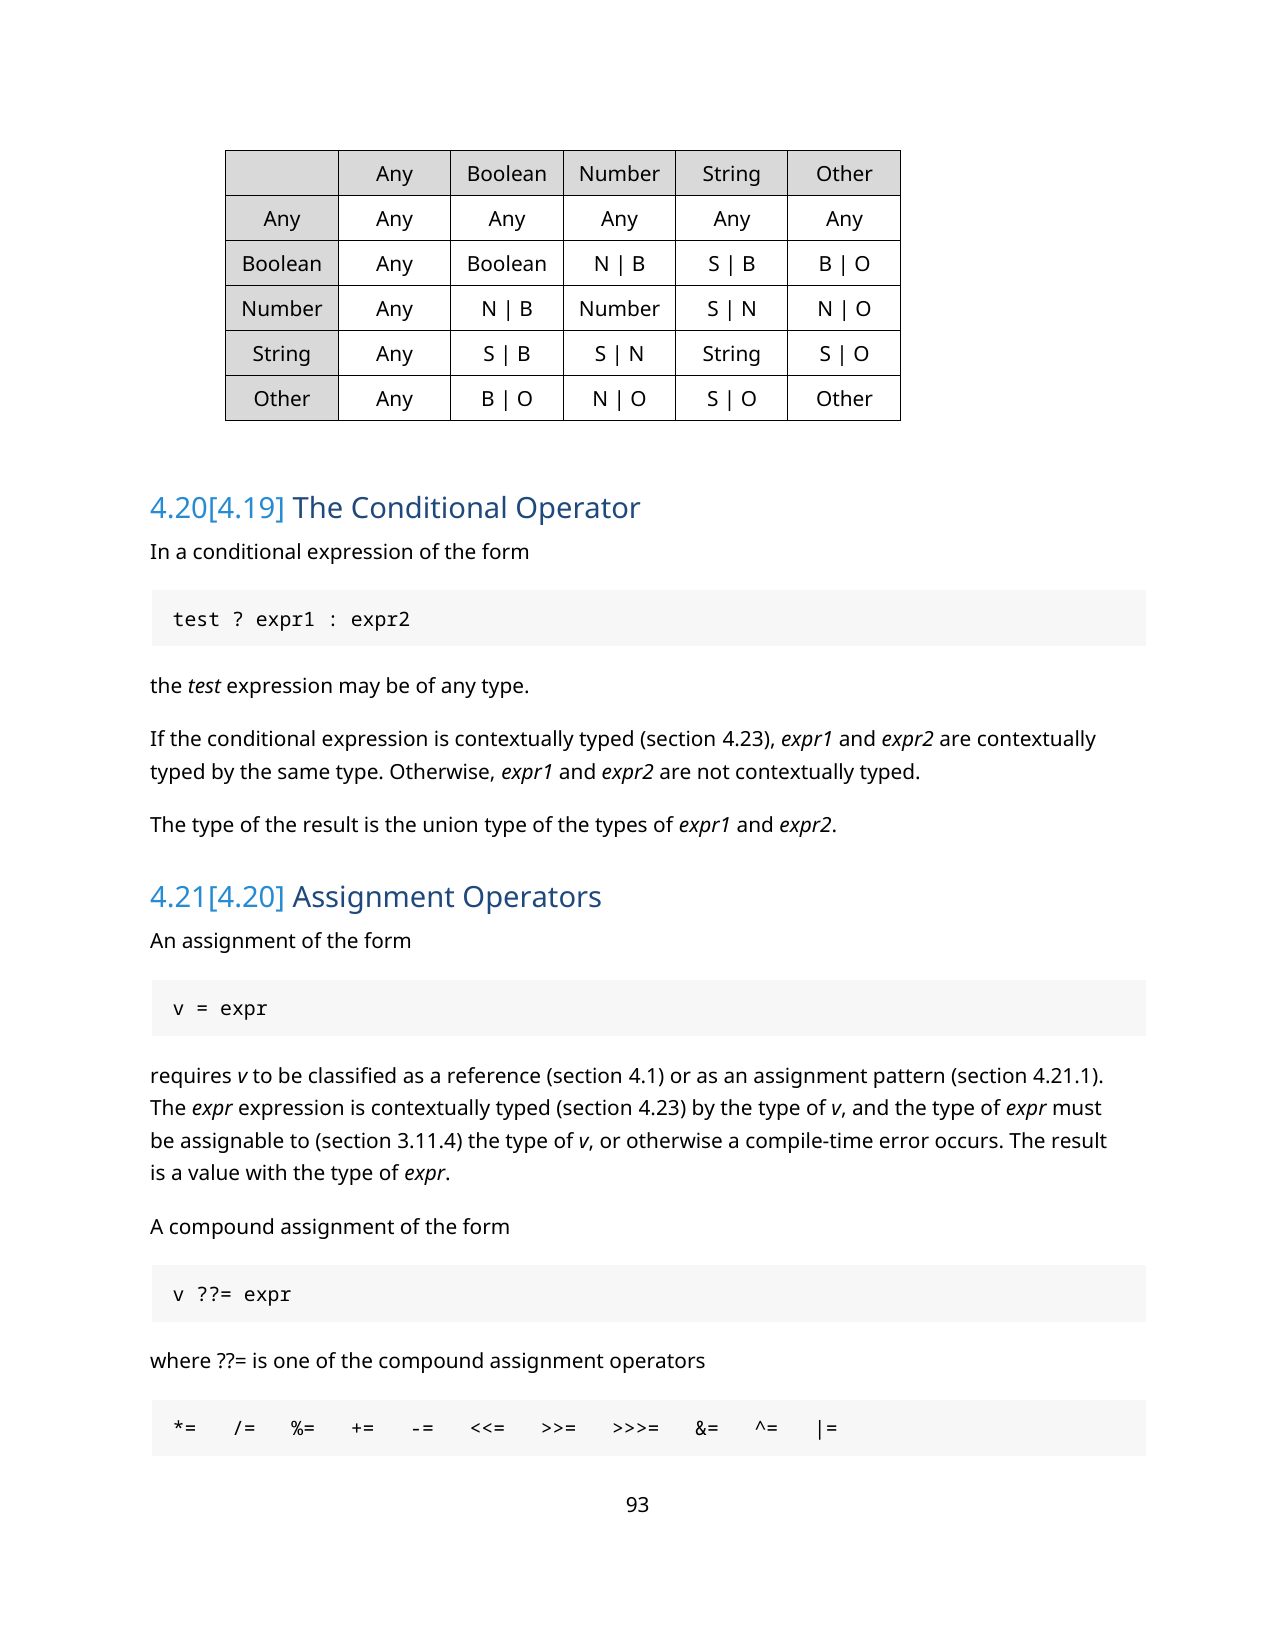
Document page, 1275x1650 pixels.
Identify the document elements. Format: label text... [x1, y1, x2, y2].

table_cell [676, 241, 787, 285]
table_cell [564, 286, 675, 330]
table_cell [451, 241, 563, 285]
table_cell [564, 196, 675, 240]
text requires v to be classified as a reference (section 4.1) or as an assignment pattern (section 4.21.1). The expr expression is contextually typed (section 4.23) by the type of v, and the type of expr must be assignable to (section 3.11.4) the type of v, or otherwise a compile-time error occurs. The result is a value with the type of expr. [150, 1061, 1125, 1187]
subtitle Assignment Operators [150, 877, 1125, 916]
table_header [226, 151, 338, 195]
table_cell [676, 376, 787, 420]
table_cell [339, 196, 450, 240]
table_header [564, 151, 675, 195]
text where ??= is one of the compound assignment operators [150, 1346, 1125, 1375]
text v = expr [164, 992, 1133, 1023]
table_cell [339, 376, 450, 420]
text v ??= expr [164, 1278, 1133, 1309]
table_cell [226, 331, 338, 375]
text the test expression may be of any type. [150, 671, 1125, 699]
text test ? expr1 : expr2 [164, 603, 1133, 634]
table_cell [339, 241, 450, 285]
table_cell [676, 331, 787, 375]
subtitle The Conditional Operator [150, 487, 1125, 527]
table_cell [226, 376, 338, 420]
text In a conditional expression of the form [150, 537, 1125, 565]
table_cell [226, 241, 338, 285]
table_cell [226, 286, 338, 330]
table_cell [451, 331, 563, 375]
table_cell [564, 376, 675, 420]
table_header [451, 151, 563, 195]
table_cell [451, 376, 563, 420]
text The type of the result is the union type of the types of expr1 and expr2. [150, 811, 1125, 839]
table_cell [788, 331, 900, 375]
text A compound assignment of the form [150, 1212, 1125, 1240]
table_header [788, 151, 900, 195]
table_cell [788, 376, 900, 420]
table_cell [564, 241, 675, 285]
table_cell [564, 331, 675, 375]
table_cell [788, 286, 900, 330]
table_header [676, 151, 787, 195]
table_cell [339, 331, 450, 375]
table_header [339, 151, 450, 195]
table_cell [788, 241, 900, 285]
text *= /= %= += -= <<= >>= >>>= &= ^= |= [164, 1412, 1133, 1443]
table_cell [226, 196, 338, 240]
text If the conditional expression is contextually typed (section 4.23), expr1 and expr2 are contextually typed by the same type. Otherwise, expr1 and expr2 are not contextually typed. [150, 724, 1125, 786]
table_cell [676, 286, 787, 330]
text An assignment of the form [150, 926, 1125, 955]
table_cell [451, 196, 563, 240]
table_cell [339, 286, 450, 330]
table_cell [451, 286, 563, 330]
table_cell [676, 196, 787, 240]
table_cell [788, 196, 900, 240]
